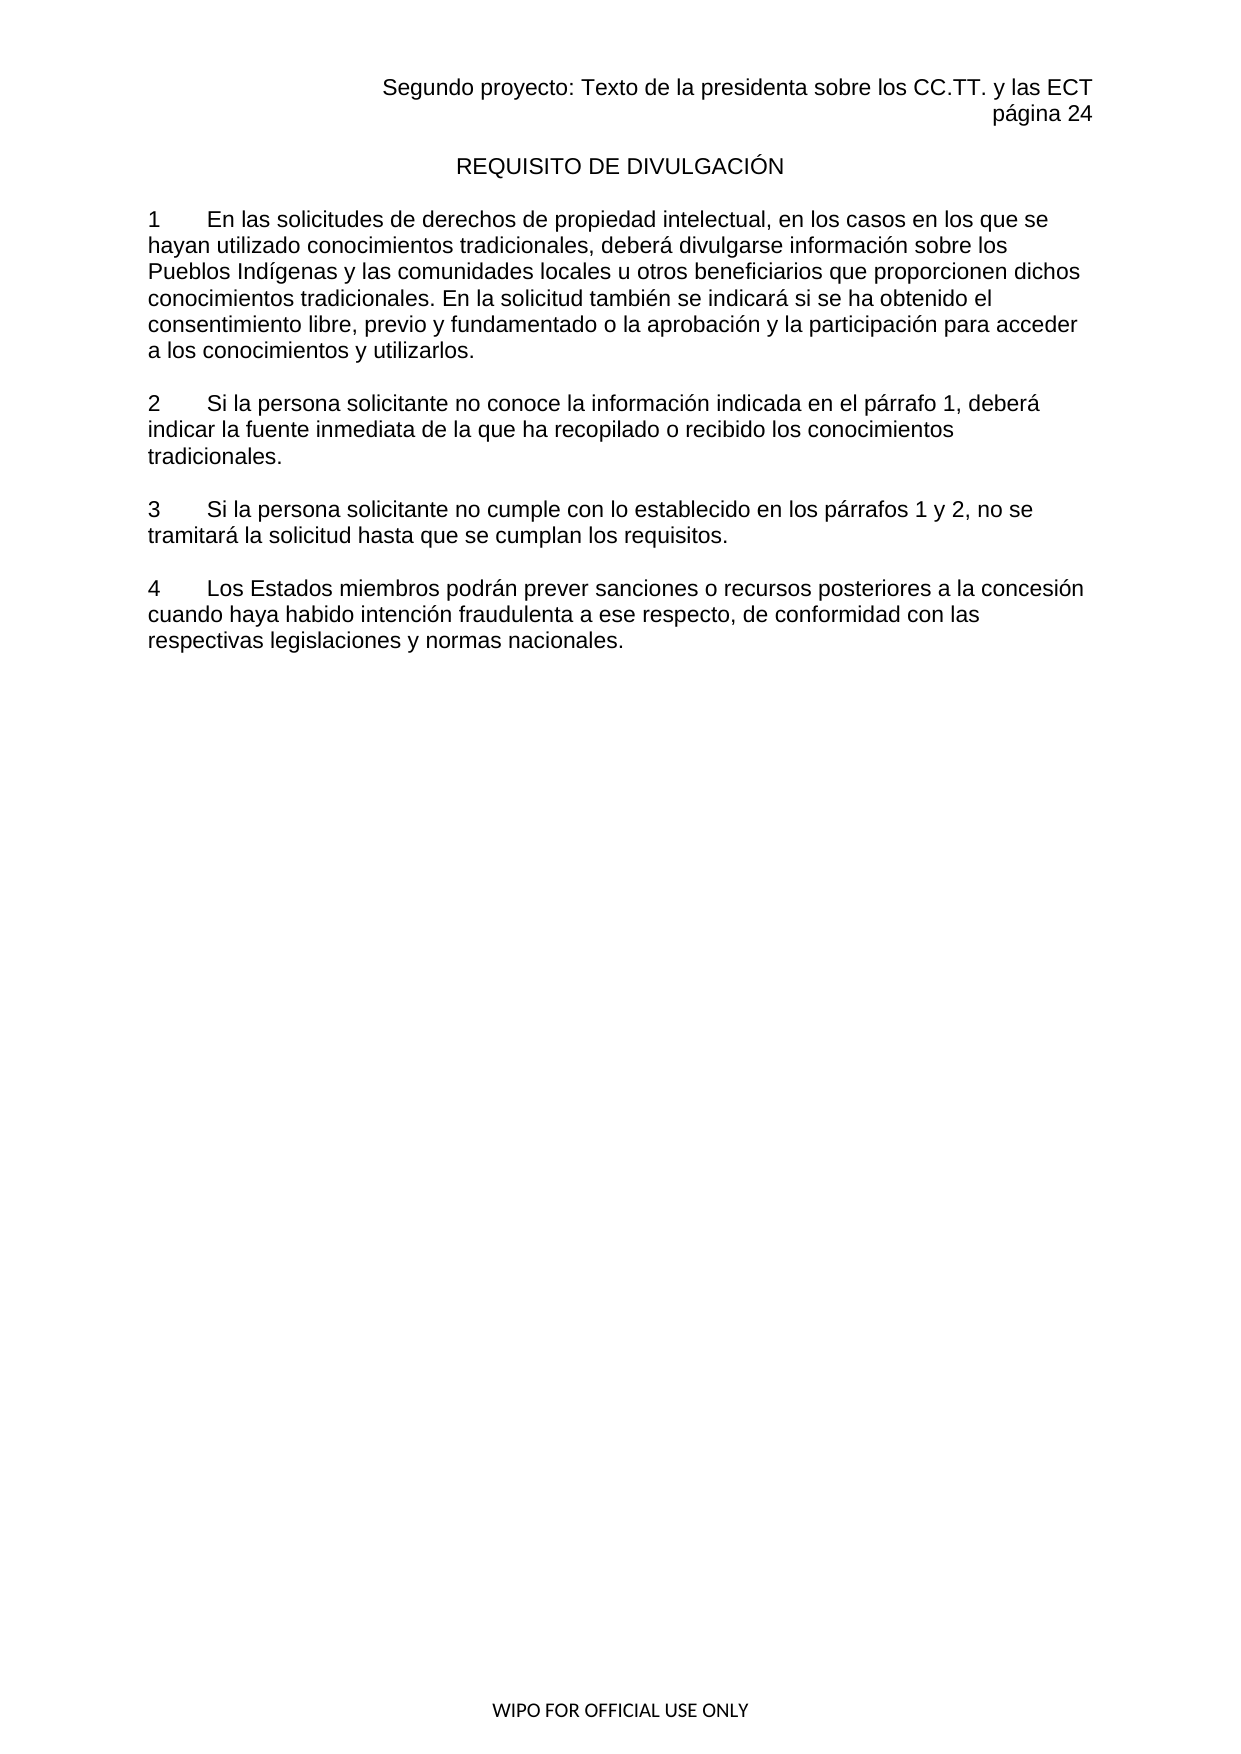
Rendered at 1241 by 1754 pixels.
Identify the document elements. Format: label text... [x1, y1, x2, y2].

text REQUISITO DE DIVULGACIÓN [148, 153, 1093, 179]
text 3 Si la persona solicitante no cumple con lo establecido en los párrafos 1 y 2, no se tramitará la solicitud hasta que se cumplan los requisitos. [148, 496, 1093, 548]
text 1 En las solicitudes de derechos de propiedad intelectual, en los casos en los que se hayan utilizado conocimientos tradicionales, deberá divulgarse información sobre los Pueblos Indígenas y las comunidades locales u otros beneficiarios que proporcionen dichos conocimientos tradicionales. En la solicitud también se indicará si se ha obtenido el consentimiento libre, previo y fundamentado o la aprobación y la participación para acceder a los conocimientos y utilizarlos. [148, 206, 1093, 364]
text 2 Si la persona solicitante no conoce la información indicada en el párrafo 1, deberá indicar la fuente inmediata de la que ha recopilado o recibido los conocimientos tradicionales. [148, 390, 1093, 469]
text 4 Los Estados miembros podrán prever sanciones o recursos posteriores a la concesión cuando haya habido intención fraudulenta a ese respecto, de conformidad con las respectivas legislaciones y normas nacionales. [148, 574, 1093, 654]
